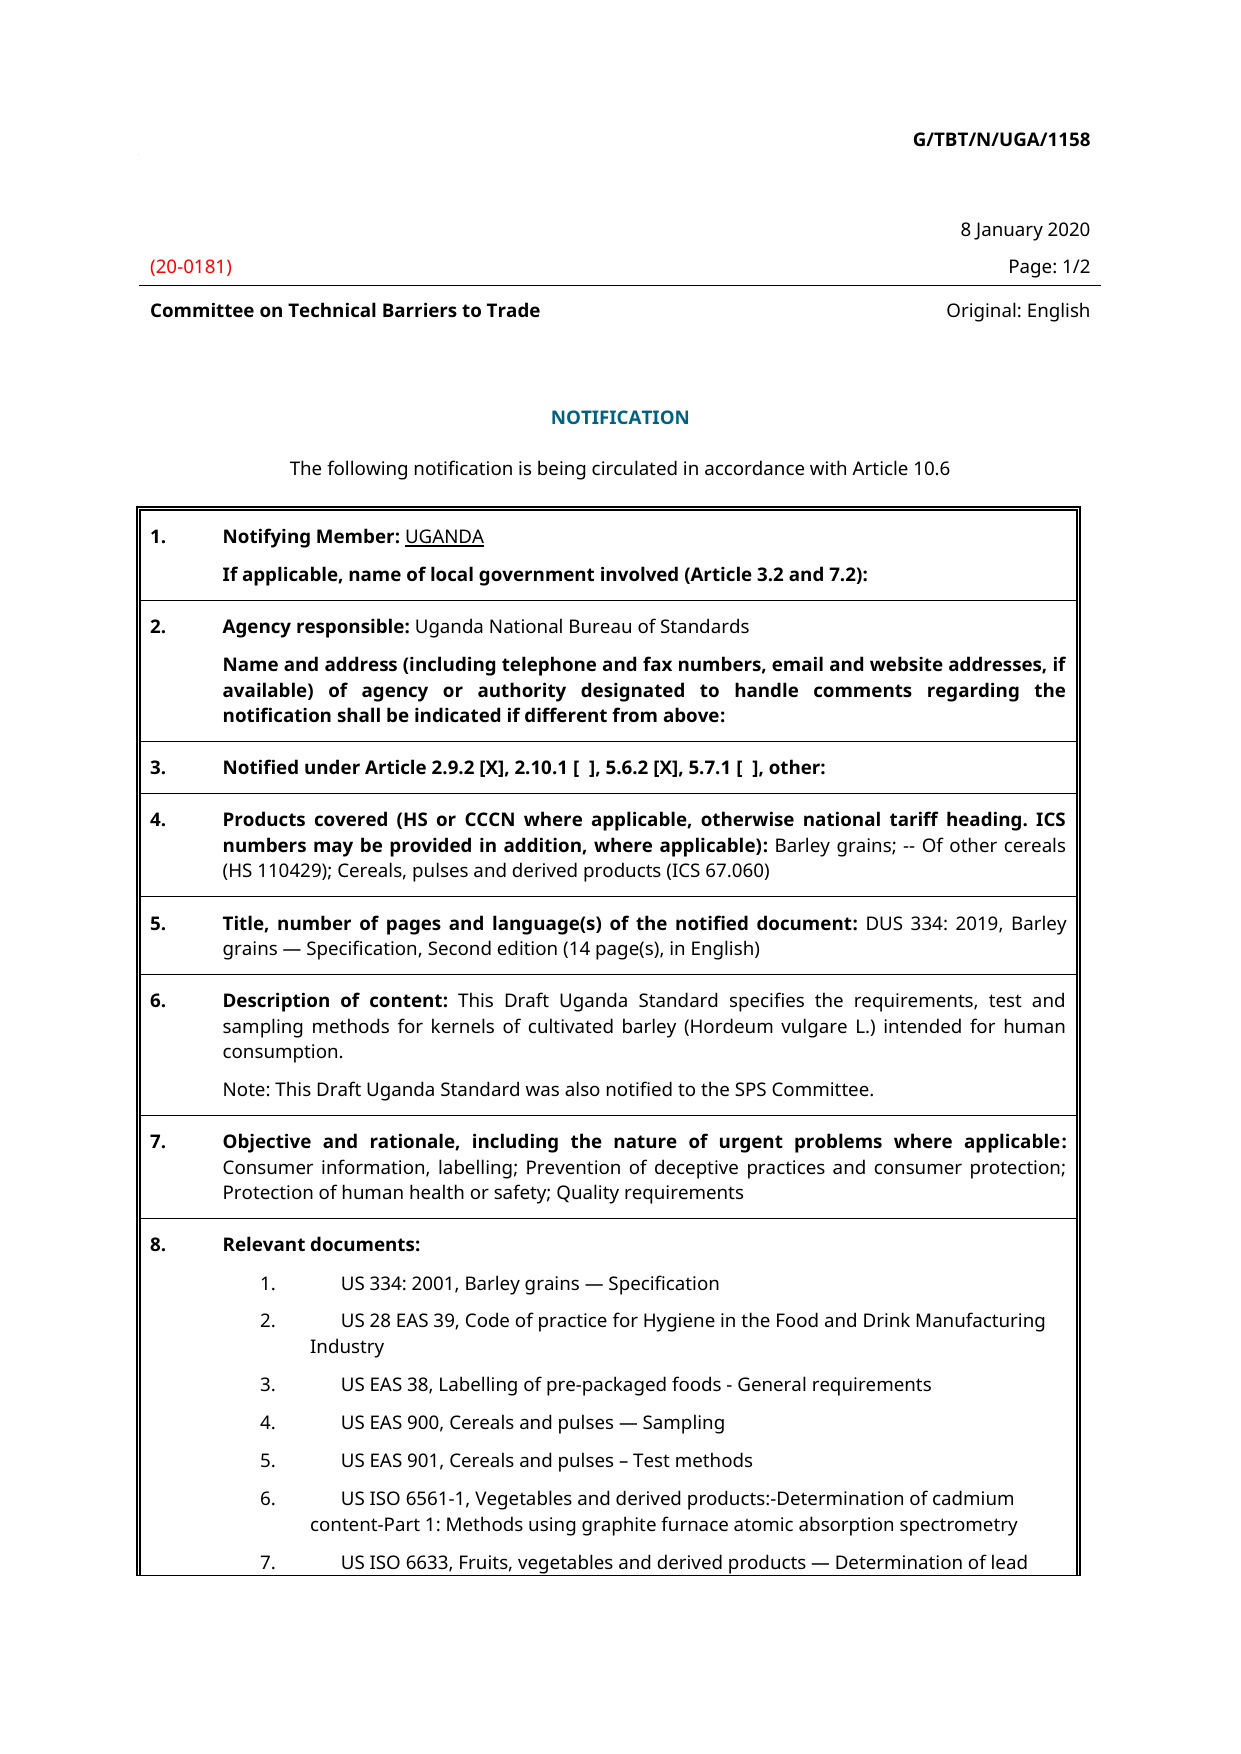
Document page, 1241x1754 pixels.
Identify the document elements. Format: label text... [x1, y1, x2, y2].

table_cell 5. [141, 897, 211, 973]
table_cell Agency responsible: Uganda National Bureau of Standards Name and address (including telephone and fax numbers, email and website addresses, if available) of agency or authority designated to handle comments regarding the notification shall be indicated if different from above: [211, 601, 1076, 741]
table_cell 3. [141, 742, 211, 793]
table_header 1. [141, 511, 211, 599]
table_cell 6. [141, 975, 211, 1114]
table_cell 8. [141, 1219, 211, 1574]
text The following notification is being circulated in accordance with Article 10.6 [150, 455, 1090, 481]
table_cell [211, 1219, 1076, 1574]
table_cell Objective and rationale, including the nature of urgent problems where applicable: Consumer information, labelling; Prevention of deceptive practices and consumer protection; Protection of human health or safety; Quality requirements [211, 1116, 1076, 1218]
table_cell Description of content: This Draft Uganda Standard specifies the requirements, test and sampling methods for kernels of cultivated barley (Hordeum vulgare L.) intended for human consumption. Note: This Draft Uganda Standard was also notified to the SPS Committee. [211, 975, 1076, 1114]
table_cell 4. [141, 794, 211, 896]
table_cell 7. [141, 1116, 211, 1218]
table_cell Title, number of pages and language(s) of the notified document: DUS 334: 2019, Barley grains — Specification, Second edition (14 page(s), in English) [211, 897, 1076, 973]
table_cell Notified under Article 2.9.2 [X], 2.10.1 [ ], 5.6.2 [X], 5.7.1 [ ], other: [211, 742, 1076, 793]
title NOTIFICATION [150, 405, 1090, 430]
table_cell Products covered (HS or CCCN where applicable, otherwise national tariff heading. ICS numbers may be provided in addition, where applicable): Barley grains; -- Of other cereals (HS 110429); Cereals, pulses and derived products (ICS 67.060) [211, 794, 1076, 896]
table_cell 2. [141, 601, 211, 741]
table_header Notifying Member: Uganda If applicable, name of local government involved (Article 3.2 and 7.2): [211, 511, 1076, 599]
